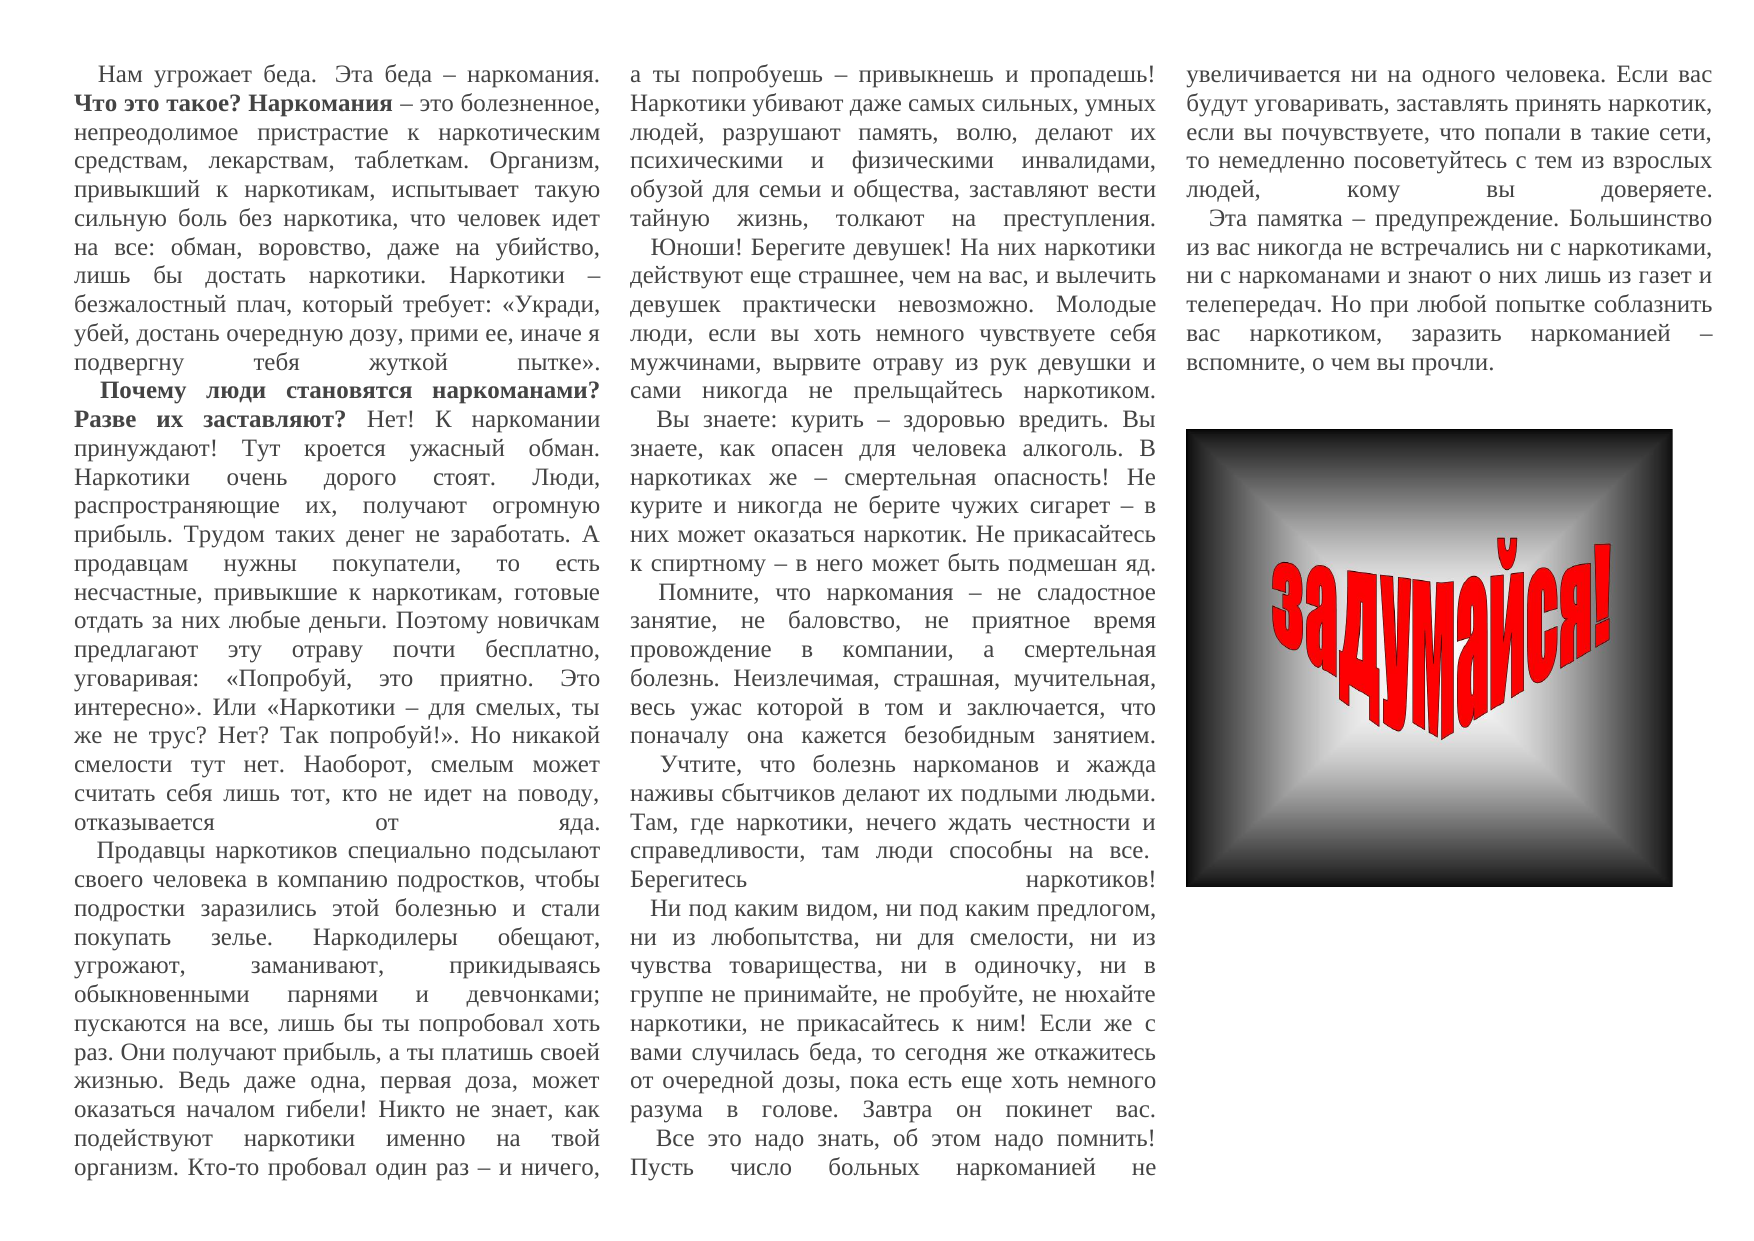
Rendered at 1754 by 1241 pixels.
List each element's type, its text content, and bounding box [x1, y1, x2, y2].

text Нам угрожает беда. Эта беда – наркомания. Что это такое? Наркомания – это болезненное, непреодолимое пристрастие к наркотическим средствам, лекарствам, таблеткам. Организм, привыкший к наркотикам, испытывает такую сильную боль без наркотика, что человек идет на все: обман, воровство, даже на убийство, лишь бы достать наркотики. Наркотики – безжалостный плач, который требует: «Укради, убей, достань очередную дозу, прими ее, иначе я подвергну тебя жуткой пытке». Почему люди становятся наркоманами?Разве их заставляют? Нет! К наркомании принуждают! Тут кроется ужасный обман. Наркотики очень дорого стоят. Люди, распространяющие их, получают огромную прибыль. Трудом таких денег не заработать. А продавцам нужны покупатели, то есть несчастные, привыкшие к наркотикам, готовые отдать за них любые деньги. Поэтому новичкам предлагают эту отраву почти бесплатно, уговаривая: «Попробуй, это приятно. Это интересно». Или «Наркотики – для смелых, ты же не трус? Нет? Так попробуй!». Но никакой смелости тут нет. Наоборот, смелым может считать себя лишь тот, кто не идет на поводу, отказывается от яда. Продавцы наркотиков специально подсылают своего человека в компанию подростков, чтобы подростки заразились этой болезнью и стали покупать зелье. Наркодилеры обещают, угрожают, заманивают, прикидываясь обыкновенными парнями и девчонками; пускаются на все, лишь бы ты попробовал хоть раз. Они получают прибыль, а ты платишь своей жизнью. Ведь даже одна, первая доза, может оказаться началом гибели! Никто не знает, как подействуют наркотики именно на твой организм. Кто-то пробовал один раз – и ничего, а ты попробуешь – привыкнешь и пропадешь! Наркотики убивают даже самых сильных, умных людей, разрушают память, волю, делают их психическими и физическими инвалидами, обузой для семьи и общества, заставляют вести тайную жизнь, толкают на преступления. Юноши! Берегите девушек! На них наркотики действуют еще страшнее, чем на вас, и вылечить девушек практически невозможно. Молодые люди, если вы хоть немного чувствуете себя мужчинами, вырвите отраву из рук девушки и сами никогда не прельщайтесь наркотиком. Вы знаете: курить – здоровью вредить. Вы знаете, как опасен для человека алкоголь. В наркотиках же – смертельная опасность! Не курите и никогда не берите чужих сигарет – в них может оказаться наркотик. Не прикасайтесь к спиртному – в него может быть подмешан яд. Помните, что наркомания – не сладостное занятие, не баловство, не приятное время провождение в компании, а смертельная болезнь. Неизлечимая, страшная, мучительная, весь ужас которой в том и заключается, что поначалу она кажется безобидным занятием. Учтите, что болезнь наркоманов и жажда наживы сбытчиков делают их подлыми людьми. Там, где наркотики, нечего ждать честности и справедливости, там люди способны на все. Берегитесь наркотиков! Ни под каким видом, ни под каким предлогом, ни из любопытства, ни для смелости, ни из чувства товарищества, ни в одиночку, ни в группе не принимайте, не пробуйте, не нюхайте наркотики, не прикасайтесь к ним! Если же с вами случилась беда, то сегодня же откажитесь от очередной дозы, пока есть еще хоть немного разума в голове. Завтра он покинет вас. Все это надо знать, об этом надо помнить! Пусть число больных наркоманией не увеличивается ни на одного человека. Если вас будут уговаривать, заставлять принять наркотик, если вы почувствуете, что попали в такие сети, то немедленно посоветуйтесь с тем из взрослых людей, кому вы доверяете. Эта памятка – предупреждение. Большинство из вас никогда не встречались ни с наркотиками, ни с наркоманами и знают о них лишь из газет и телепередач. Но при любой попытке соблазнить вас наркотиком, заразить наркоманией – вспомните, о чем вы прочли. [630, 59, 1157, 1180]
text Нам угрожает беда. Эта беда – наркомания. Что это такое? Наркомания – это болезненное, непреодолимое пристрастие к наркотическим средствам, лекарствам, таблеткам. Организм, привыкший к наркотикам, испытывает такую сильную боль без наркотика, что человек идет на все: обман, воровство, даже на убийство, лишь бы достать наркотики. Наркотики – безжалостный плач, который требует: «Укради, убей, достань очередную дозу, прими ее, иначе я подвергну тебя жуткой пытке». Почему люди становятся наркоманами?Разве их заставляют? Нет! К наркомании принуждают! Тут кроется ужасный обман. Наркотики очень дорого стоят. Люди, распространяющие их, получают огромную прибыль. Трудом таких денег не заработать. А продавцам нужны покупатели, то есть несчастные, привыкшие к наркотикам, готовые отдать за них любые деньги. Поэтому новичкам предлагают эту отраву почти бесплатно, уговаривая: «Попробуй, это приятно. Это интересно». Или «Наркотики – для смелых, ты же не трус? Нет? Так попробуй!». Но никакой смелости тут нет. Наоборот, смелым может считать себя лишь тот, кто не идет на поводу, отказывается от яда. Продавцы наркотиков специально подсылают своего человека в компанию подростков, чтобы подростки заразились этой болезнью и стали покупать зелье. Наркодилеры обещают, угрожают, заманивают, прикидываясь обыкновенными парнями и девчонками; пускаются на все, лишь бы ты попробовал хоть раз. Они получают прибыль, а ты платишь своей жизнью. Ведь даже одна, первая доза, может оказаться началом гибели! Никто не знает, как подействуют наркотики именно на твой организм. Кто-то пробовал один раз – и ничего, а ты попробуешь – привыкнешь и пропадешь! Наркотики убивают даже самых сильных, умных людей, разрушают память, волю, делают их психическими и физическими инвалидами, обузой для семьи и общества, заставляют вести тайную жизнь, толкают на преступления. Юноши! Берегите девушек! На них наркотики действуют еще страшнее, чем на вас, и вылечить девушек практически невозможно. Молодые люди, если вы хоть немного чувствуете себя мужчинами, вырвите отраву из рук девушки и сами никогда не прельщайтесь наркотиком. Вы знаете: курить – здоровью вредить. Вы знаете, как опасен для человека алкоголь. В наркотиках же – смертельная опасность! Не курите и никогда не берите чужих сигарет – в них может оказаться наркотик. Не прикасайтесь к спиртному – в него может быть подмешан яд. Помните, что наркомания – не сладостное занятие, не баловство, не приятное время провождение в компании, а смертельная болезнь. Неизлечимая, страшная, мучительная, весь ужас которой в том и заключается, что поначалу она кажется безобидным занятием. Учтите, что болезнь наркоманов и жажда наживы сбытчиков делают их подлыми людьми. Там, где наркотики, нечего ждать честности и справедливости, там люди способны на все. Берегитесь наркотиков! Ни под каким видом, ни под каким предлогом, ни из любопытства, ни для смелости, ни из чувства товарищества, ни в одиночку, ни в группе не принимайте, не пробуйте, не нюхайте наркотики, не прикасайтесь к ним! Если же с вами случилась беда, то сегодня же откажитесь от очередной дозы, пока есть еще хоть немного разума в голове. Завтра он покинет вас. Все это надо знать, об этом надо помнить! Пусть число больных наркоманией не увеличивается ни на одного человека. Если вас будут уговаривать, заставлять принять наркотик, если вы почувствуете, что попали в такие сети, то немедленно посоветуйтесь с тем из взрослых людей, кому вы доверяете. Эта памятка – предупреждение. Большинство из вас никогда не встречались ни с наркотиками, ни с наркоманами и знают о них лишь из газет и телепередач. Но при любой попытке соблазнить вас наркотиком, заразить наркоманией – вспомните, о чем вы прочли. [74, 59, 600, 1180]
picture [1186, 429, 1673, 887]
